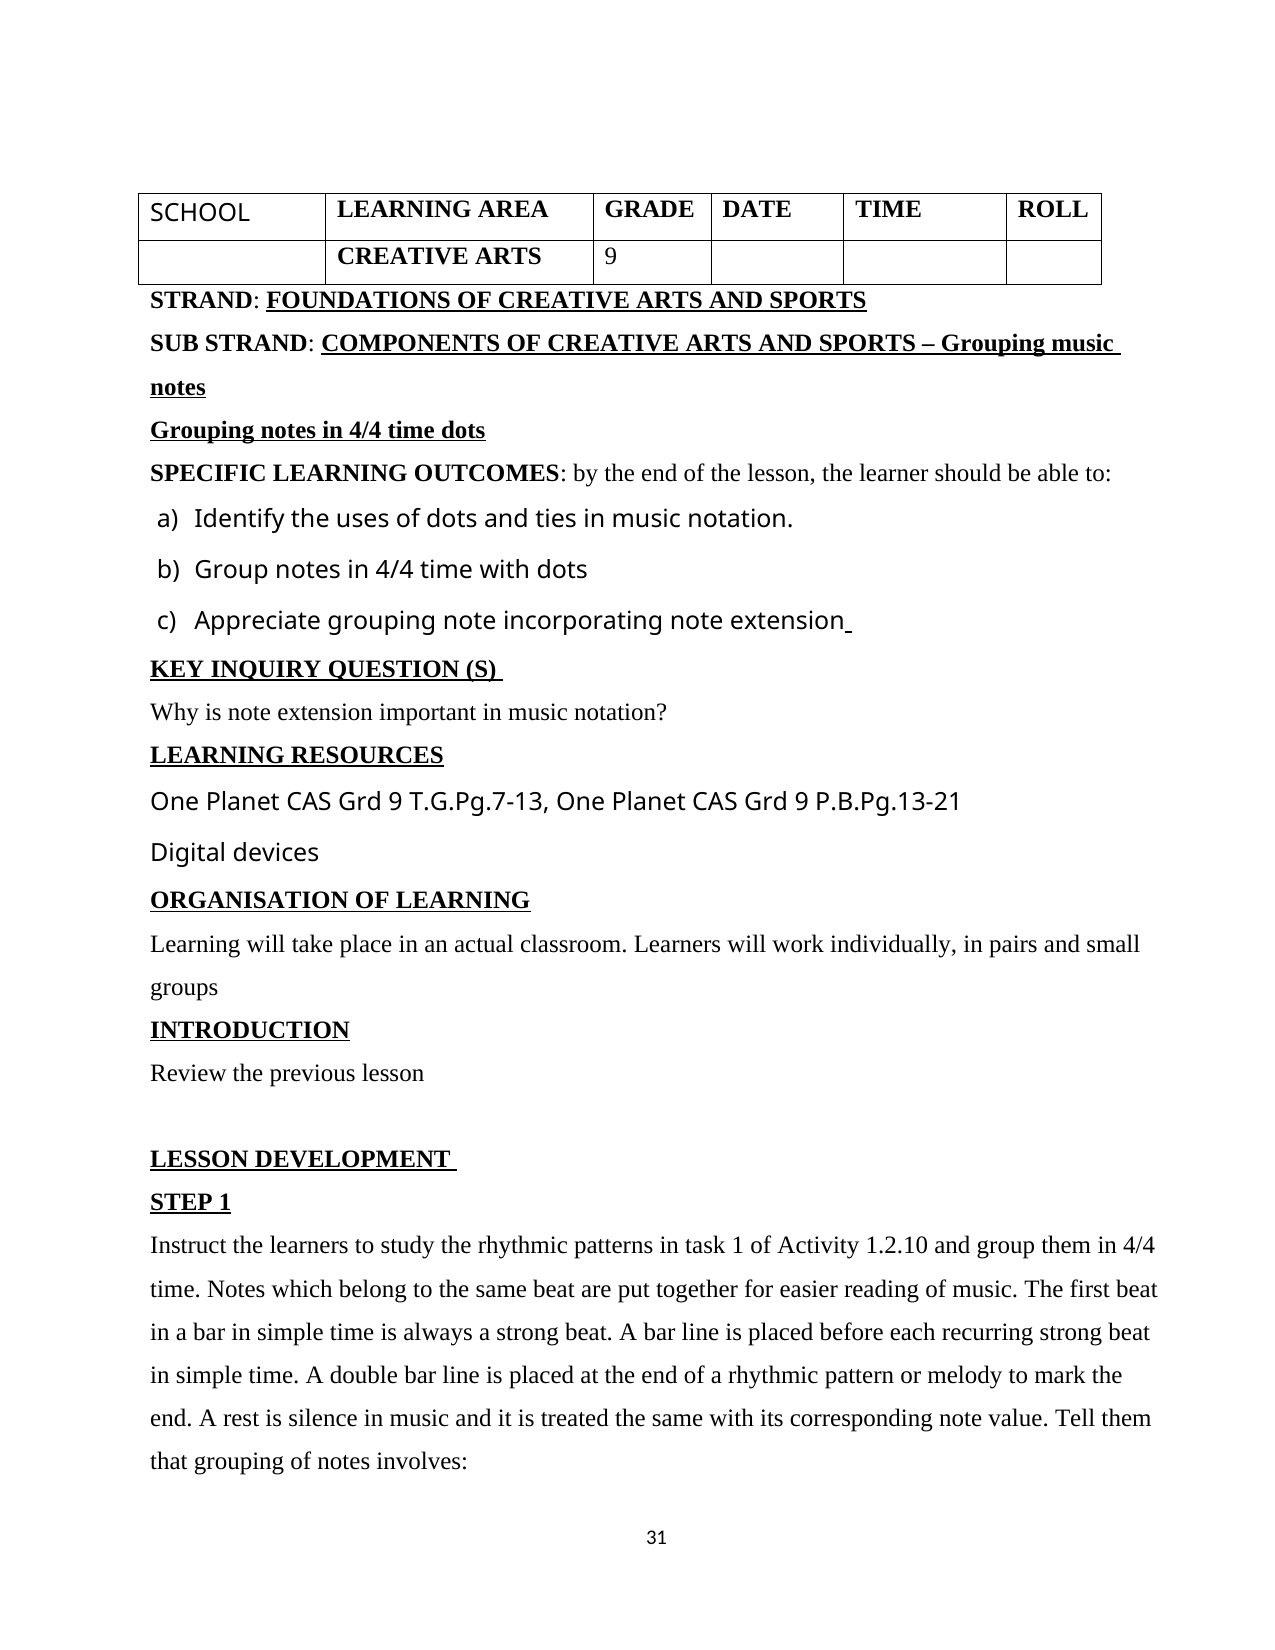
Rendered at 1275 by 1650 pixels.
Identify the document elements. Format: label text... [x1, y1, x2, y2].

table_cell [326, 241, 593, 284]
text Grouping notes in 4/4 time dots [150, 415, 1162, 443]
text STEP 1 [150, 1187, 1162, 1216]
text STRAND: FOUNDATIONS OF CREATIVE ARTS AND SPORTS [150, 285, 1162, 314]
text SPECIFIC LEARNING OUTCOMES: by the end of the lesson, the learner should be able to: [150, 458, 1162, 487]
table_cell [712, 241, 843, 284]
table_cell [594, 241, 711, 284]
text SUB STRAND: COMPONENTS OF CREATIVE ARTS AND SPORTS – Grouping music notes [150, 328, 1162, 400]
list Identify the uses of dots and ties in music notation. [157, 501, 1145, 535]
list Group notes in 4/4 time with dots [157, 552, 1117, 586]
text One Planet CAS Grd 9 T.G.Pg.7-13, One Planet CAS Grd 9 P.B.Pg.13-21 [150, 783, 1162, 817]
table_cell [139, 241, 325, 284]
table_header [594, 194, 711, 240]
text Review the previous lesson [150, 1058, 1162, 1087]
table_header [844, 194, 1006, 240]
text Instruct the learners to study the rhythmic patterns in task 1 of Activity 1.2.10 and group them in 4/4 time. Notes which belong to the same beat are put together for easier reading of music. The first beat in a bar in simple time is always a strong beat. A bar line is placed before each recurring strong beat in simple time. A double bar line is placed at the end of a rhythmic pattern or melody to mark the end. A rest is silence in music and it is treated the same with its corresponding note value. Tell them that grouping of notes involves: [150, 1231, 1162, 1475]
text LEARNING RESOURCES [150, 740, 1162, 769]
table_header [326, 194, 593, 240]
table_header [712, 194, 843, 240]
text Learning will take place in an actual classroom. Learners will work individually, in pairs and small groups [150, 929, 1162, 1001]
text ORGANISATION OF LEARNING [150, 886, 1162, 914]
text LESSON DEVELOPMENT [150, 1144, 1162, 1173]
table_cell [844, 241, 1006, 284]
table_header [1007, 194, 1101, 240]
list Appreciate grouping note incorporating note extension [157, 603, 1131, 637]
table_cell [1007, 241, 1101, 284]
text INTRODUCTION [150, 1015, 1162, 1044]
text KEY INQUIRY QUESTION (S) [150, 654, 1162, 683]
text Why is note extension important in music notation? [150, 697, 1162, 726]
text Digital devices [150, 834, 1162, 868]
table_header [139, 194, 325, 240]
